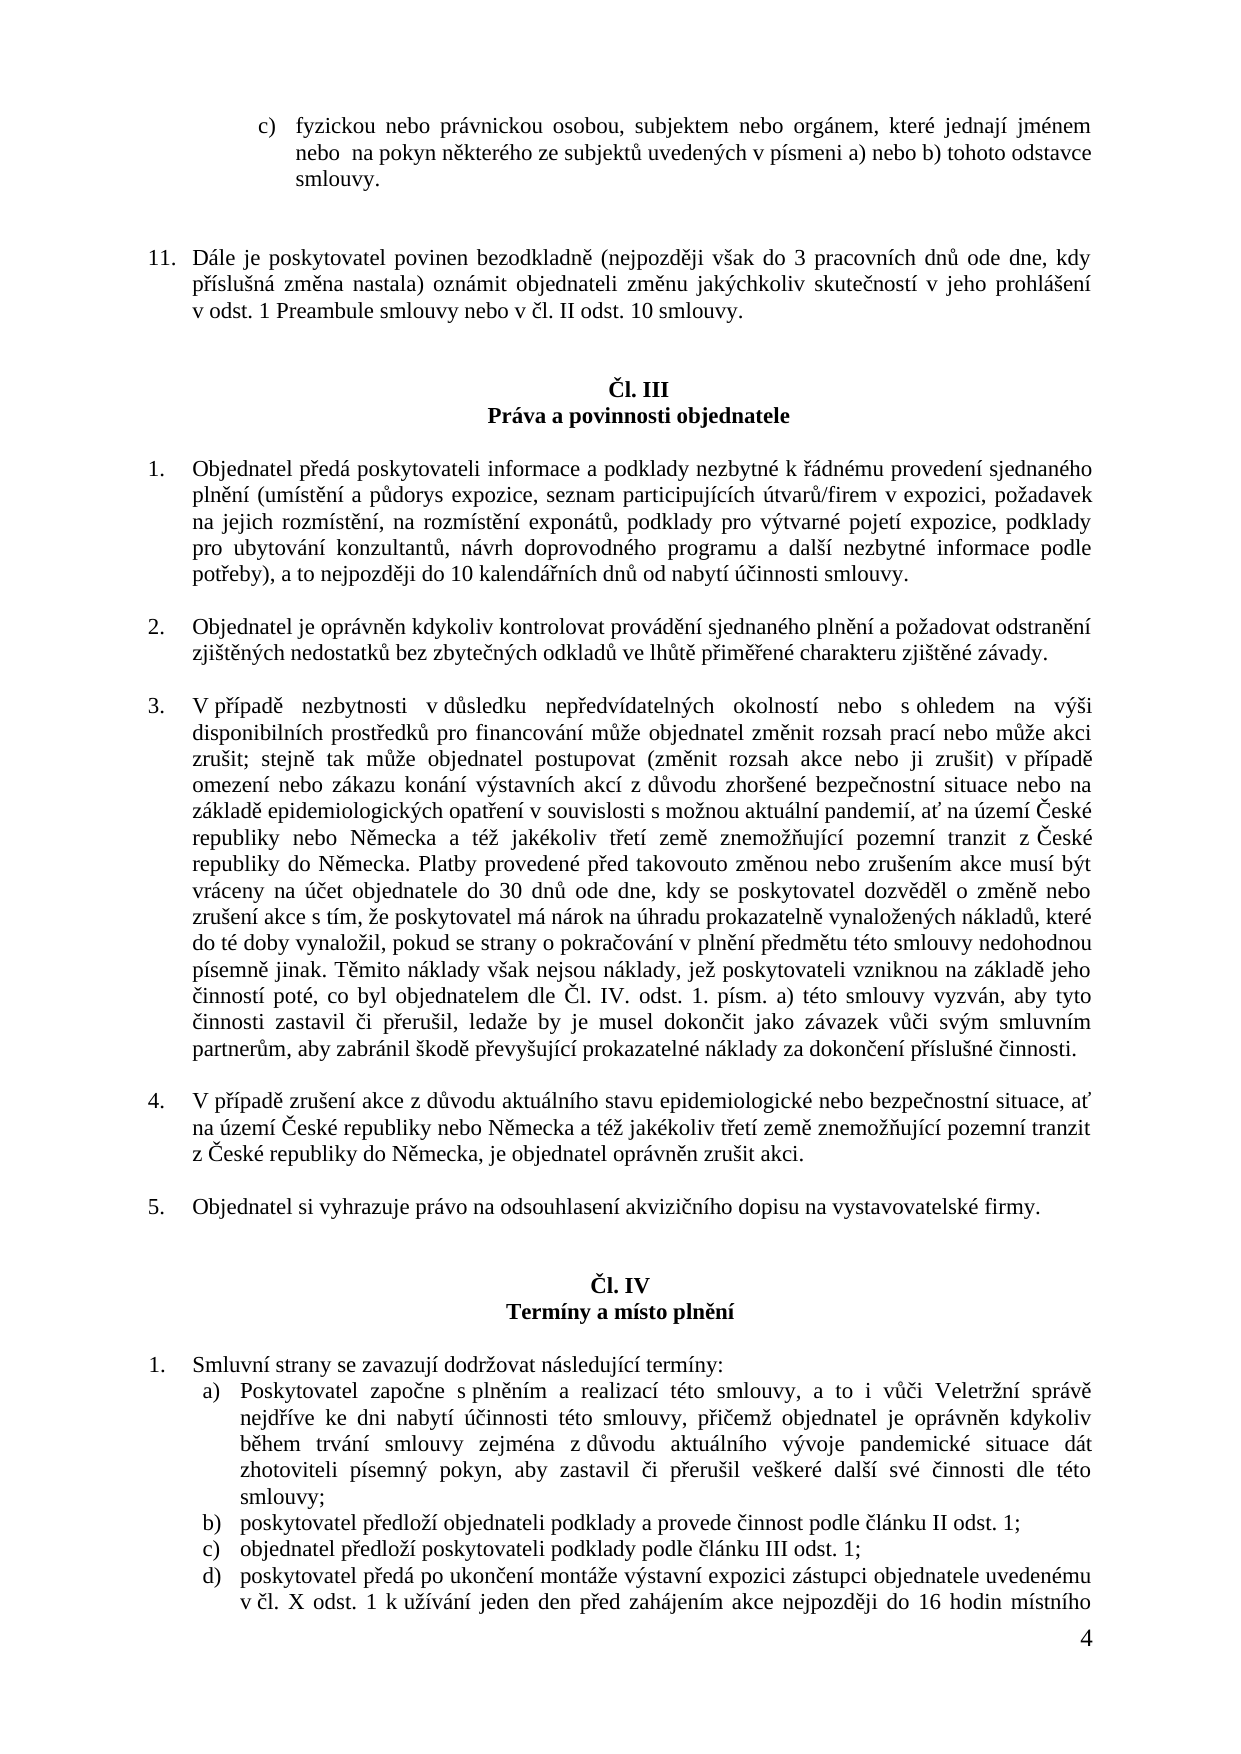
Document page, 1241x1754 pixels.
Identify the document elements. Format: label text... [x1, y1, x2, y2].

list V případě nezbytnosti v důsledku nepředvídatelných okolností nebo s ohledem na výši disponibilních prostředků pro financování může objednatel změnit rozsah prací nebo může akci zrušit; stejně tak může objednatel postupovat (změnit rozsah akce nebo ji zrušit) v případě omezení nebo zákazu konání výstavních akcí z důvodu zhoršené bezpečnostní situace nebo na základě epidemiologických opatření v souvislosti s možnou aktuální pandemií, ať na území České republiky nebo Německa a též jakékoliv třetí země znemožňující pozemní tranzit z České republiky do Německa. Platby provedené před takovouto změnou nebo zrušením akce musí být vráceny na účet objednatele do 30 dnů ode dne, kdy se poskytovatel dozvěděl o změně nebo zrušení akce s tím, že poskytovatel má nárok na úhradu prokazatelně vynaložených nákladů, které do té doby vynaložil, pokud se strany o pokračování v plnění předmětu této smlouvy nedohodnou písemně jinak. Těmito náklady však nejsou náklady, jež poskytovateli vzniknou na základě jeho činností poté, co byl objednatelem dle Čl. IV. odst. 1. písm. a) této smlouvy vyzván, aby tyto činnosti zastavil či přerušil, ledaže by je musel dokončit jako závazek vůči svým smluvním partnerům, aby zabránil škodě převyšující prokazatelné náklady za dokončení příslušné činnosti. [148, 692, 1093, 1061]
list Objednatel si vyhrazuje právo na odsouhlasení akvizičního dopisu na vystavovatelské firmy. [148, 1193, 1093, 1219]
list objednatel předloží poskytovateli podklady podle článku III odst. 1; [202, 1536, 1093, 1562]
text Čl. IV [148, 1272, 1093, 1298]
list Smluvní strany se zavazují dodržovat následující termíny: [148, 1351, 1093, 1377]
list Objednatel předá poskytovateli informace a podklady nezbytné k řádnému provedení sjednaného plnění (umístění a půdorys expozice, seznam participujících útvarů/firem v expozici, požadavek na jejich rozmístění, na rozmístění exponátů, podklady pro výtvarné pojetí expozice, podklady pro ubytování konzultantů, návrh doprovodného programu a další nezbytné informace podle potřeby), a to nejpozději do 10 kalendářních dnů od nabytí účinnosti smlouvy. [148, 455, 1093, 587]
text 11. Dále je poskytovatel povinen bezodkladně (nejpozději však do 3 pracovních dnů ode dne, kdy příslušná změna nastala) oznámit objednateli změnu jakýchkoliv skutečností v jeho prohlášení v odst. 1 Preambule smlouvy nebo v čl. II odst. 10 smlouvy. [148, 244, 1093, 323]
list poskytovatel předloží objednateli podklady a provede činnost podle článku II odst. 1; [202, 1509, 1093, 1536]
list fyzickou nebo právnickou osobou, subjektem nebo orgánem, které jednají jménem nebo na pokyn některého ze subjektů uvedených v písmeni a) nebo b) tohoto odstavce smlouvy. [258, 112, 1093, 191]
list Poskytovatel započne s plněním a realizací této smlouvy, a to i vůči Veletržní správě nejdříve ke dni nabytí účinnosti této smlouvy, přičemž objednatel je oprávněn kdykoliv během trvání smlouvy zejména z důvodu aktuálního vývoje pandemické situace dát zhotoviteli písemný pokyn, aby zastavil či přerušil veškeré další své činnosti dle této smlouvy; [202, 1377, 1093, 1509]
list V případě zrušení akce z důvodu aktuálního stavu epidemiologické nebo bezpečnostní situace, ať na území České republiky nebo Německa a též jakékoliv třetí země znemožňující pozemní tranzit z České republiky do Německa, je objednatel oprávněn zrušit akci. [148, 1087, 1093, 1167]
text Termíny a místo plnění [148, 1298, 1093, 1325]
subtitle Čl. III [185, 376, 1093, 402]
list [202, 1562, 1093, 1614]
list Objednatel je oprávněn kdykoliv kontrolovat provádění sjednaného plnění a požadovat odstranění zjištěných nedostatků bez zbytečných odkladů ve lhůtě přiměřené charakteru zjištěné závady. [148, 613, 1093, 666]
text Práva a povinnosti objednatele [185, 402, 1093, 429]
